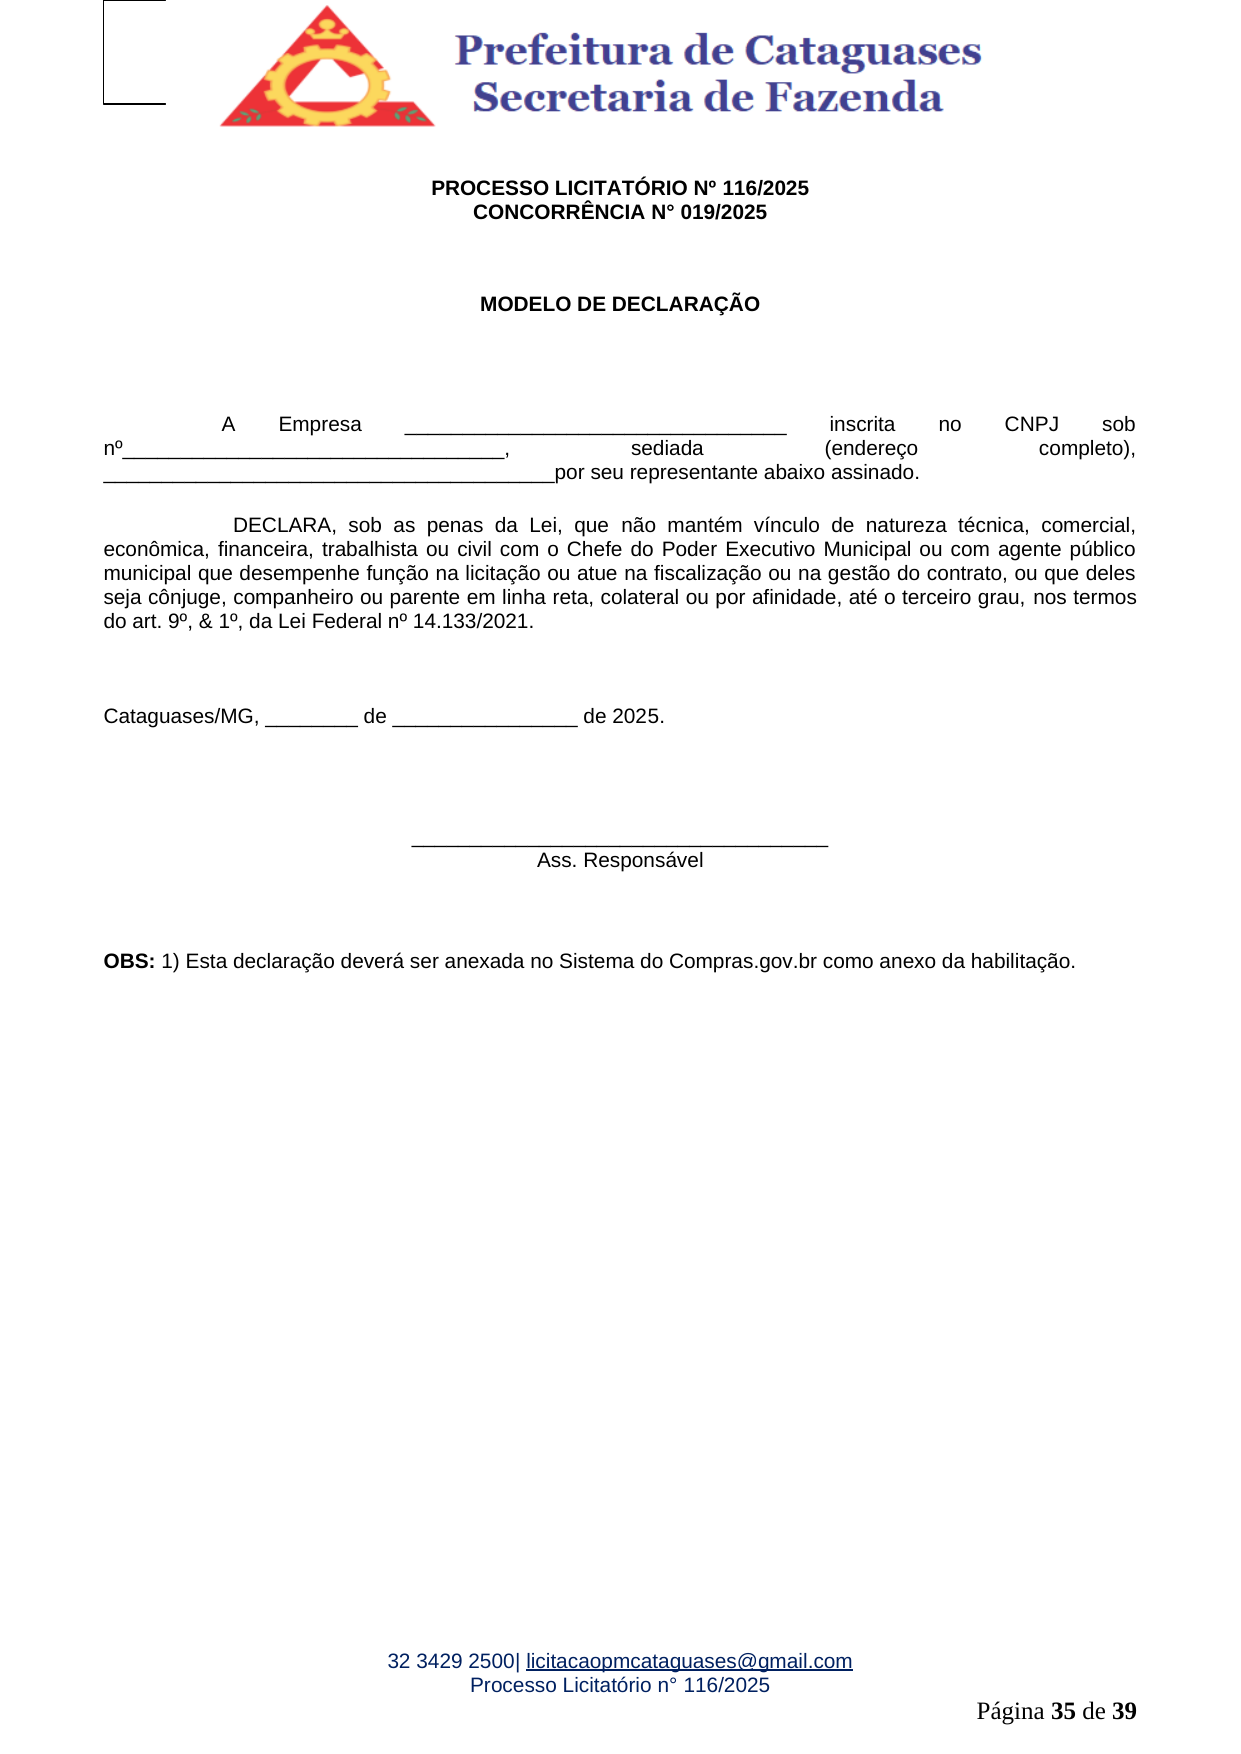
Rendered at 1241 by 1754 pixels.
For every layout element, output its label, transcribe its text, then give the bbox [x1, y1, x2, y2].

text DECLARA, sob as penas da Lei, que não mantém vínculo de natureza técnica, comercial, econômica, financeira, trabalhista ou civil com o Chefe do Poder Executivo Municipal ou com agente público municipal que desempenhe função na licitação ou atue na fiscalização ou na gestão do contrato, ou que deles seja cônjuge, companheiro ou parente em linha reta, colateral ou por afinidade, até o terceiro grau, nos termos do art. 9º, & 1º, da Lei Federal nº 14.133/2021. [103, 513, 1137, 632]
text Cataguases/MG, ________ de ________________ de 2025. [103, 704, 1137, 728]
text A Empresa _________________________________ inscrita no CNPJ sob nº_________________________________, sediada (endereço completo), _______________________________________por seu representante abaixo assinado. [103, 412, 1137, 484]
text OBS: 1) Esta declaração deverá ser anexada no Sistema do Compras.gov.br como anexo da habilitação. [103, 949, 1137, 973]
text CONCORRÊNCIA N° 019/2025 [103, 200, 1137, 224]
picture [165, 0, 1075, 148]
text ____________________________________ [103, 824, 1137, 848]
text Ass. Responsável [103, 848, 1137, 872]
text MODELO DE DECLARAÇÃO [103, 292, 1137, 316]
text PROCESSO LICITATÓRIO Nº 116/2025 [103, 176, 1137, 200]
